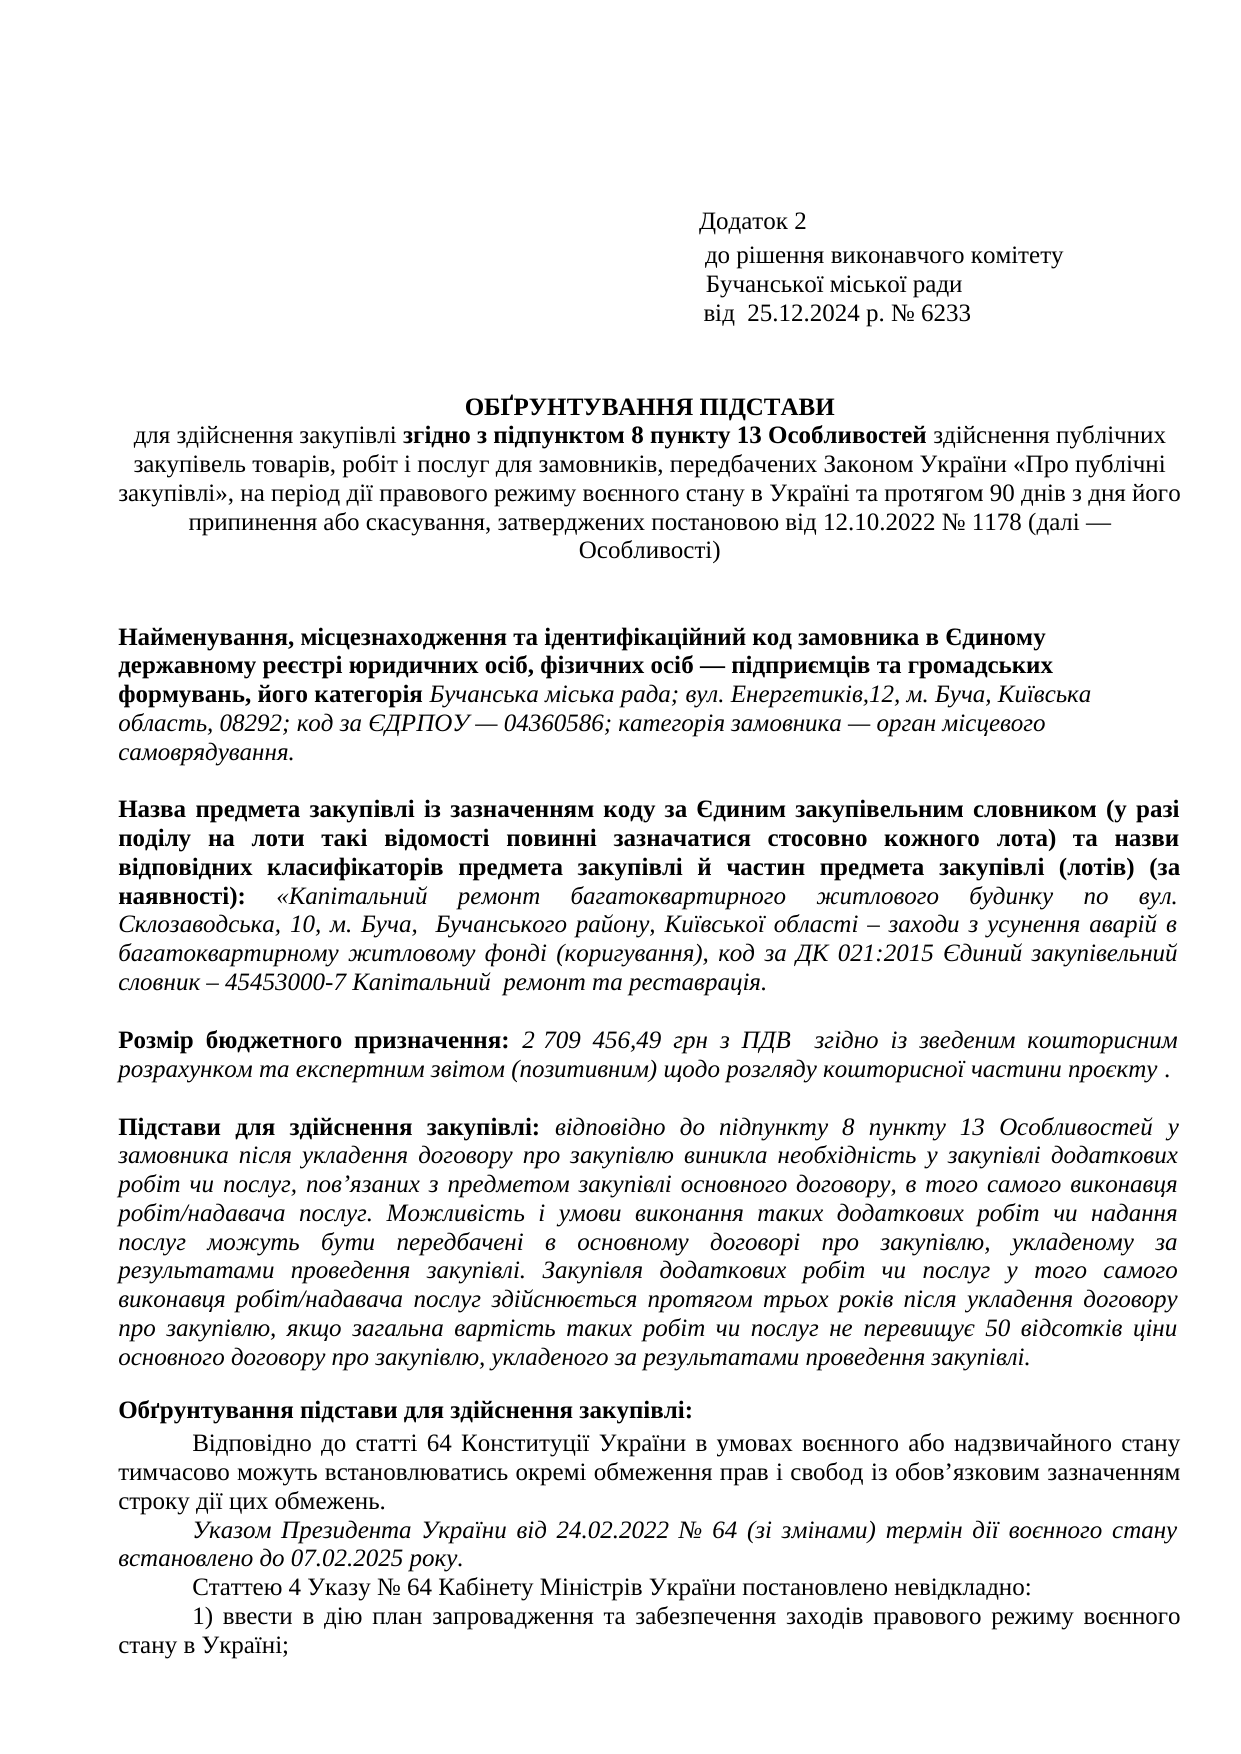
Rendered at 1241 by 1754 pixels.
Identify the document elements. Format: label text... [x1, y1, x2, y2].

text Назва предмета закупівлі із зазначенням коду за Єдиним закупівельним словником (у разі поділу на лоти такі відомості повинні зазначатися стосовно кожного лота) та назви відповідних класифікаторів предмета закупівлі й частин предмета закупівлі (лотів) (за наявності): «Капітальний ремонт багатоквартирного житлового будинку по вул. Склозаводська, 10, м. Буча, Бучанського району, Київської області – заходи з усунення аварій в багатоквартирному житловому фонді (коригування), код за ДК 021:2015 Єдиний закупівельний словник – 45453000-7 Капітальний ремонт та реставрація. [118, 794, 1181, 996]
text до рішення виконавчого комітету [118, 240, 1181, 269]
text Відповідно до статті 64 Конституції України в умовах воєнного або надзвичайного стану тимчасово можуть встановлюватись окремі обмеження прав і свобод із обов’язковим зазначенням строку дії цих обмежень. [118, 1428, 1181, 1515]
text Розмір бюджетного призначення: 2 709 456,49 грн з ПДВ згідно із зведеним кошторисним розрахунком та експертним звітом (позитивним) щодо розгляду кошторисної частини проєкту . [118, 1025, 1181, 1082]
text ОБҐРУНТУВАННЯ ПІДСТАВИ [118, 392, 1181, 420]
text Додаток 2 [118, 206, 1181, 235]
text Указом Президента України від 24.02.2022 № 64 (зі змінами) термін дії воєнного стану встановлено до 07.02.2025 року. [118, 1515, 1181, 1572]
text Найменування, місцезнаходження та ідентифікаційний код замовника в Єдиному державному реєстрі юридичних осіб, фізичних осіб — підприємців та громадських формувань, його категорія Бучанська міська рада; вул. Енергетиків,12, м. Буча, Київська область, 08292; код за ЄДРПОУ — 04360586; категорія замовника — орган місцевого самоврядування. [118, 622, 1181, 765]
text Обґрунтування підстави для здійснення закупівлі: [118, 1395, 1181, 1424]
text Бучанської міської ради [118, 269, 1181, 298]
text 1) ввести в дію план запровадження та забезпечення заходів правового режиму воєнного стану в Україні; [118, 1601, 1181, 1658]
text для здійснення закупівлі згідно з підпунктом 8 пункту 13 Особливостей здійснення публічних закупівель товарів, робіт і послуг для замовників, передбачених Законом України «Про публічні закупівлі», на період дії правового режиму воєнного стану в Україні та протягом 90 днів з дня його припинення або скасування, затверджених постановою від 12.10.2022 № 1178 (далі — Особливості) [118, 420, 1181, 564]
text від 25.12.2024 р. № 6233 [118, 298, 1181, 327]
text Статтею 4 Указу № 64 Кабінету Міністрів України постановлено невідкладно: [118, 1572, 1181, 1601]
text Підстави для здійснення закупівлі: відповідно до підпункту 8 пункту 13 Особливостей у замовника після укладення договору про закупівлю виникла необхідність у закупівлі додаткових робіт чи послуг, пов’язаних з предметом закупівлі основного договору, в того самого виконавця робіт/надавача послуг. Можливість і умови виконання таких додаткових робіт чи надання послуг можуть бути передбачені в основному договорі про закупівлю, укладеному за результатами проведення закупівлі. Закупівля додаткових робіт чи послуг у того самого виконавця робіт/надавача послуг здійснюється протягом трьох років після укладення договору про закупівлю, якщо загальна вартість таких робіт чи послуг не перевищує 50 відсотків ціни основного договору про закупівлю, укладеного за результатами проведення закупівлі. [118, 1112, 1181, 1370]
